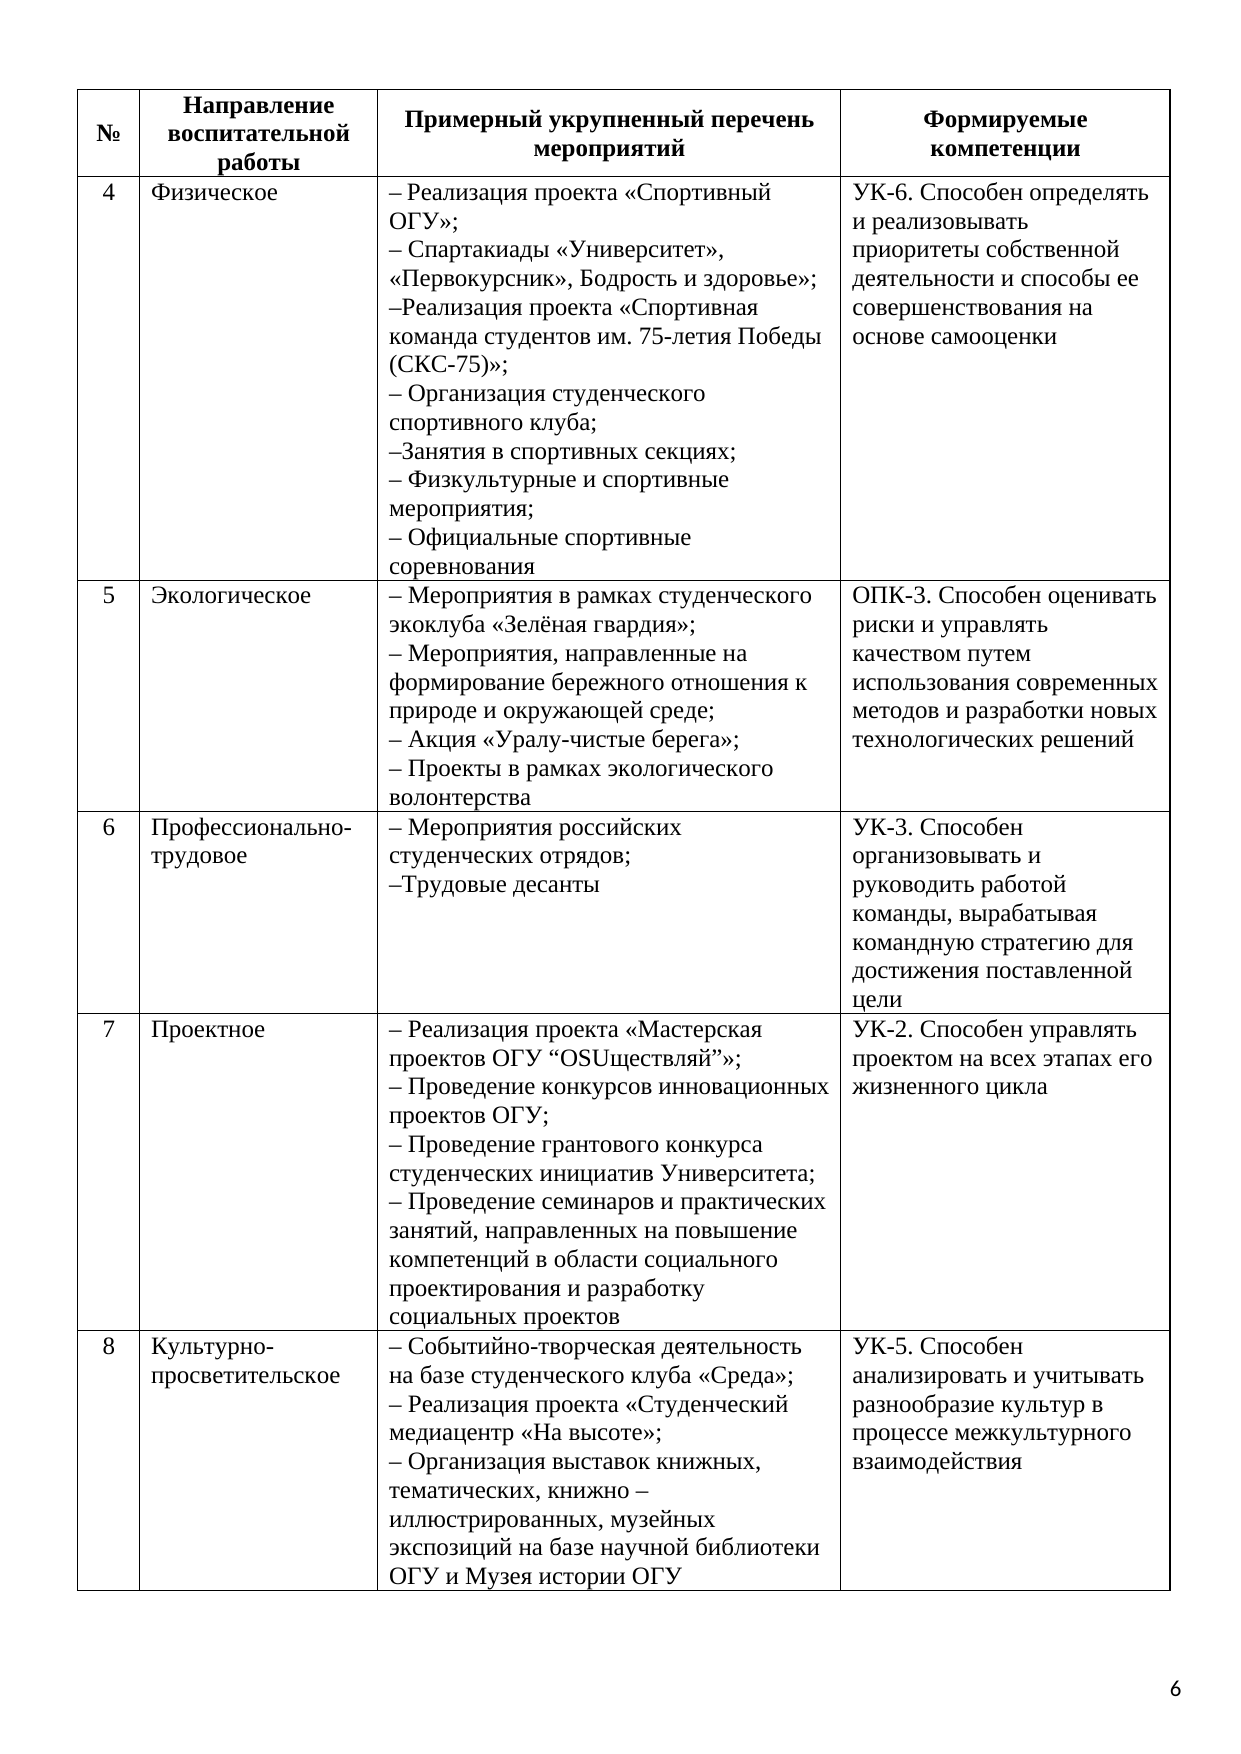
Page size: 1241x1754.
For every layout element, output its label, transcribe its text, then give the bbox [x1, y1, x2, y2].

table_cell – Реализация проекта «Спортивный ОГУ»; – Спартакиады «Университет», «Первокурсник», Бодрость и здоровье»; –Реализация проекта «Спортивная команда студентов им. 75-летия Победы (СКС-75)»; – Организация студенческого спортивного клуба; –Занятия в спортивных секциях; – Физкультурные и спортивные мероприятия; – Официальные спортивные соревнования [378, 177, 840, 579]
table_cell 5 [78, 581, 139, 811]
table_cell ОПК-3. Способен оценивать риски и управлять качеством путем использования современных методов и разработки новых технологических решений [841, 581, 1169, 811]
table_cell Физическое [140, 177, 377, 579]
table_cell УК-5. Способен анализировать и учитывать разнообразие культур в процессе межкультурного взаимодействия [841, 1331, 1169, 1590]
table_cell УК-3. Способен организовывать и руководить работой команды, вырабатывая командную стратегию для достижения поставленной цели [841, 812, 1169, 1013]
table_cell Проектное [140, 1014, 377, 1330]
table_cell Профессионально-трудовое [140, 812, 377, 1013]
table_header Формируемые компетенции [841, 90, 1169, 176]
table_cell 7 [78, 1014, 139, 1330]
table_cell – Мероприятия российских студенческих отрядов; –Трудовые десанты [378, 812, 840, 1013]
table_cell 8 [78, 1331, 139, 1590]
table_cell Экологическое [140, 581, 377, 811]
table_cell 6 [78, 812, 139, 1013]
table_cell УК-2. Способен управлять проектом на всех этапах его жизненного цикла [841, 1014, 1169, 1330]
table_cell УК-6. Способен определять и реализовывать приоритеты собственной деятельности и способы ее совершенствования на основе самооценки [841, 177, 1169, 579]
table_header № [78, 90, 139, 176]
table_cell – Мероприятия в рамках студенческого экоклуба «Зелёная гвардия»; – Мероприятия, направленные на формирование бережного отношения к природе и окружающей среде; – Акция «Уралу-чистые берега»; – Проекты в рамках экологического волонтерства [378, 581, 840, 811]
table_cell – Событийно-творческая деятельность на базе студенческого клуба «Среда»; – Реализация проекта «Студенческий медиацентр «На высоте»; – Организация выставок книжных, тематических, книжно – иллюстрированных, музейных экспозиций на базе научной библиотеки ОГУ и Музея истории ОГУ [378, 1331, 840, 1590]
table_cell Культурно-просветительское [140, 1331, 377, 1590]
table_cell – Реализация проекта «Мастерская проектов ОГУ “OSUществляй”»; – Проведение конкурсов инновационных проектов ОГУ; – Проведение грантового конкурса студенческих инициатив Университета; – Проведение семинаров и практических занятий, направленных на повышение компетенций в области социального проектирования и разработку социальных проектов [378, 1014, 840, 1330]
table_header Направление воспитательной работы [140, 90, 377, 176]
table_header Примерный укрупненный перечень мероприятий [378, 90, 840, 176]
table_cell 4 [78, 177, 139, 579]
